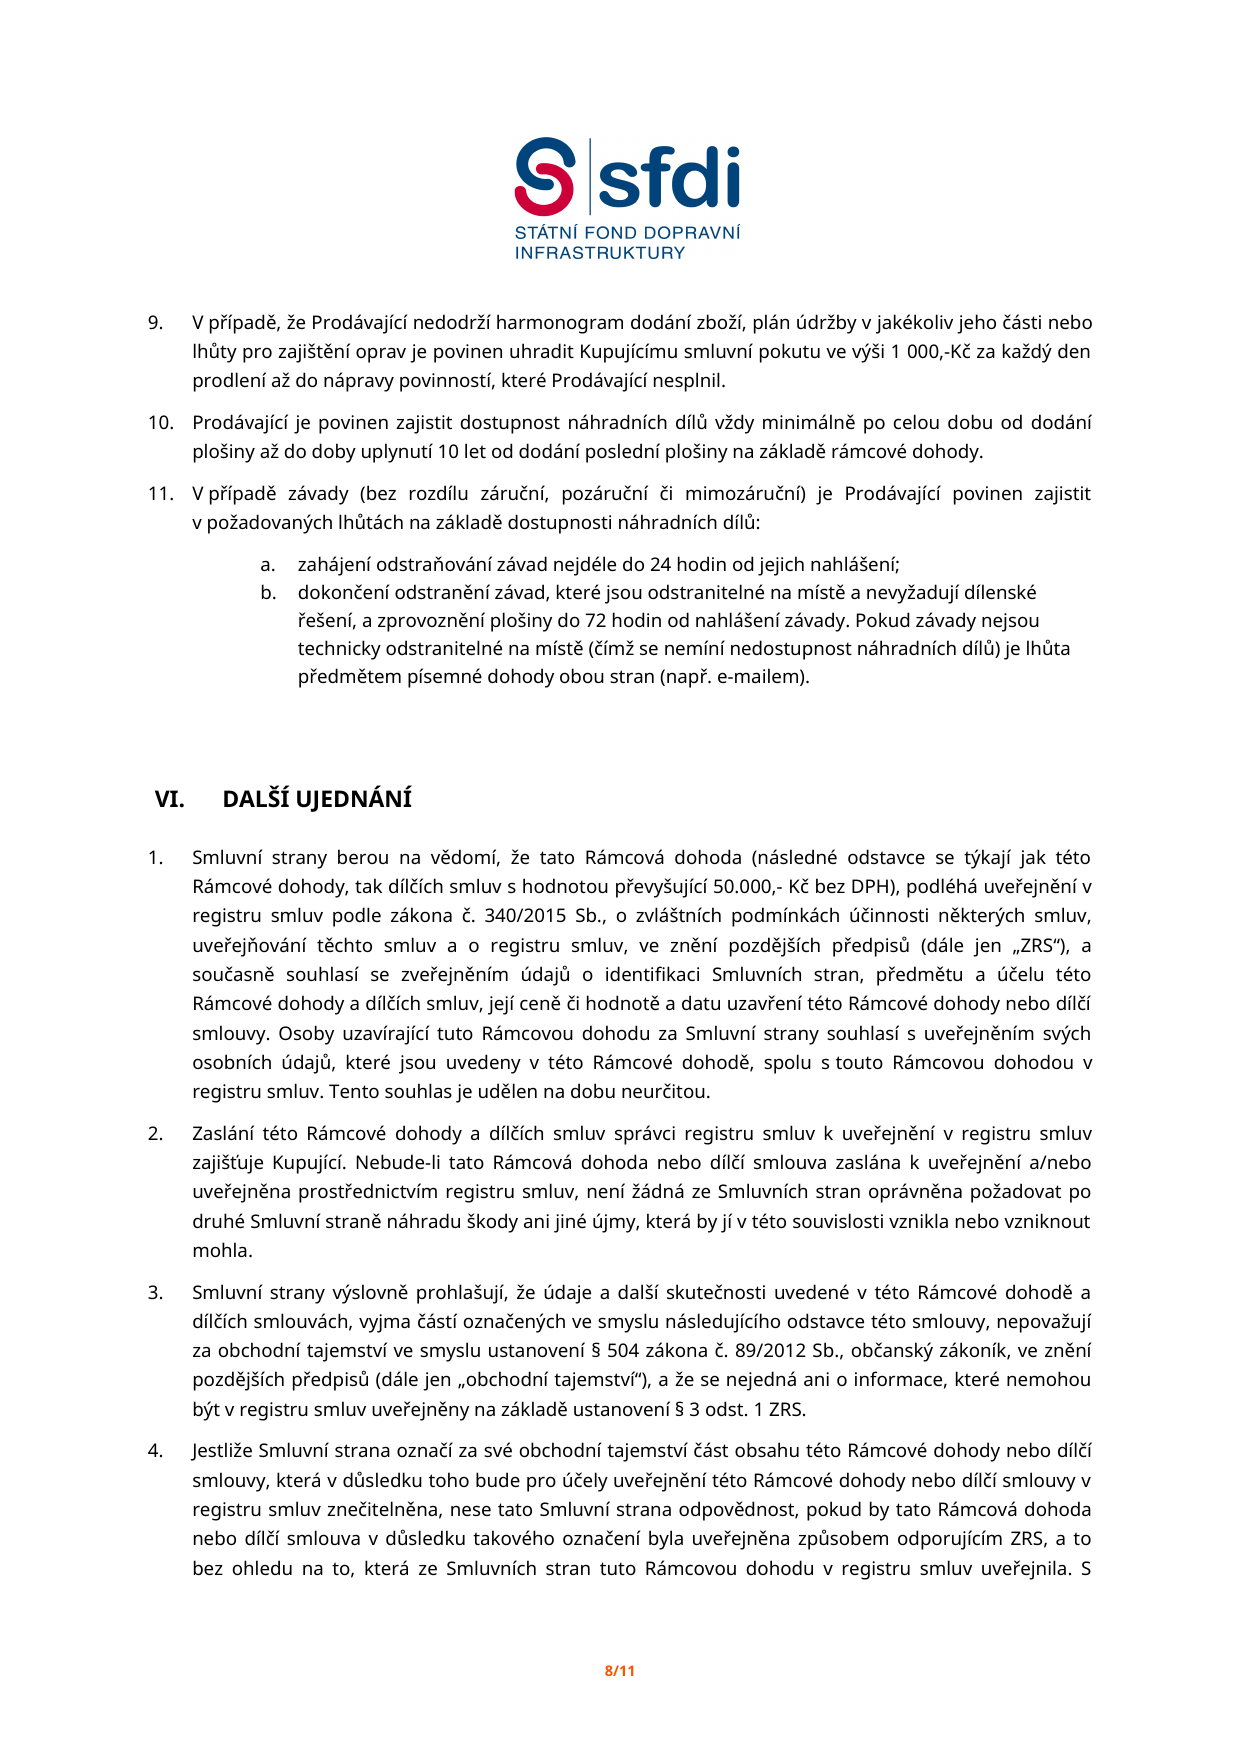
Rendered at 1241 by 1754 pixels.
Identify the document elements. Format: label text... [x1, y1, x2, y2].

list DALŠÍ UJEDNÁNÍ [185, 783, 1093, 814]
list V případě, že Prodávající nedodrží harmonogram dodání zboží, plán údržby v jakékoliv jeho části nebo lhůty pro zajištění oprav je povinen uhradit Kupujícímu smluvní pokutu ve výši 1 000,-Kč za každý den prodlení až do nápravy povinností, které Prodávající nesplnil. [148, 309, 1093, 393]
list Smluvní strany výslovně prohlašují, že údaje a další skutečnosti uvedené v této Rámcové dohodě a dílčích smlouvách, vyjma částí označených ve smyslu následujícího odstavce této smlouvy, nepovažují za obchodní tajemství ve smyslu ustanovení § 504 zákona č. 89/2012 Sb., občanský zákoník, ve znění pozdějších předpisů (dále jen „obchodní tajemství“), a že se nejedná ani o informace, které nemohou být v registru smluv uveřejněny na základě ustanovení § 3 odst. 1 ZRS. [148, 1279, 1093, 1422]
list dokončení odstranění závad, které jsou odstranitelné na místě a nevyžadují dílenské řešení, a zprovoznění plošiny do 72 hodin od nahlášení závady. Pokud závady nejsou technicky odstranitelné na místě (čímž se nemíní nedostupnost náhradních dílů) je lhůta předmětem písemné dohody obou stran (např. e-mailem). [260, 579, 1093, 689]
list zahájení odstraňování závad nejdéle do 24 hodin od jejich nahlášení; [260, 551, 1093, 577]
list V případě závady (bez rozdílu záruční, pozáruční či mimozáruční) je Prodávající povinen zajistit v požadovaných lhůtách na základě dostupnosti náhradních dílů: [148, 480, 1093, 535]
list Smluvní strany berou na vědomí, že tato Rámcová dohoda (následné odstavce se týkají jak této Rámcové dohody, tak dílčích smluv s hodnotou převyšující 50.000,- Kč bez DPH), podléhá uveřejnění v registru smluv podle zákona č. 340/2015 Sb., o zvláštních podmínkách účinnosti některých smluv, uveřejňování těchto smluv a o registru smluv, ve znění pozdějších předpisů (dále jen „ZRS“), a současně souhlasí se zveřejněním údajů o identifikaci Smluvních stran, předmětu a účelu této Rámcové dohody a dílčích smluv, její ceně či hodnotě a datu uzavření této Rámcové dohody nebo dílčí smlouvy. Osoby uzavírající tuto Rámcovou dohodu za Smluvní strany souhlasí s uveřejněním svých osobních údajů, které jsou uvedeny v této Rámcové dohodě, spolu s touto Rámcovou dohodou v registru smluv. Tento souhlas je udělen na dobu neurčitou. [148, 844, 1093, 1104]
picture [514, 135, 740, 259]
list Prodávající je povinen zajistit dostupnost náhradních dílů vždy minimálně po celou dobu od dodání plošiny až do doby uplynutí 10 let od dodání poslední plošiny na základě rámcové dohody. [148, 409, 1093, 464]
list Zaslání této Rámcové dohody a dílčích smluv správci registru smluv k uveřejnění v registru smluv zajišťuje Kupující. Nebude-li tato Rámcová dohoda nebo dílčí smlouva zaslána k uveřejnění a/nebo uveřejněna prostřednictvím registru smluv, není žádná ze Smluvních stran oprávněna požadovat po druhé Smluvní straně náhradu škody ani jiné újmy, která by jí v této souvislosti vznikla nebo vzniknout mohla. [148, 1120, 1093, 1263]
